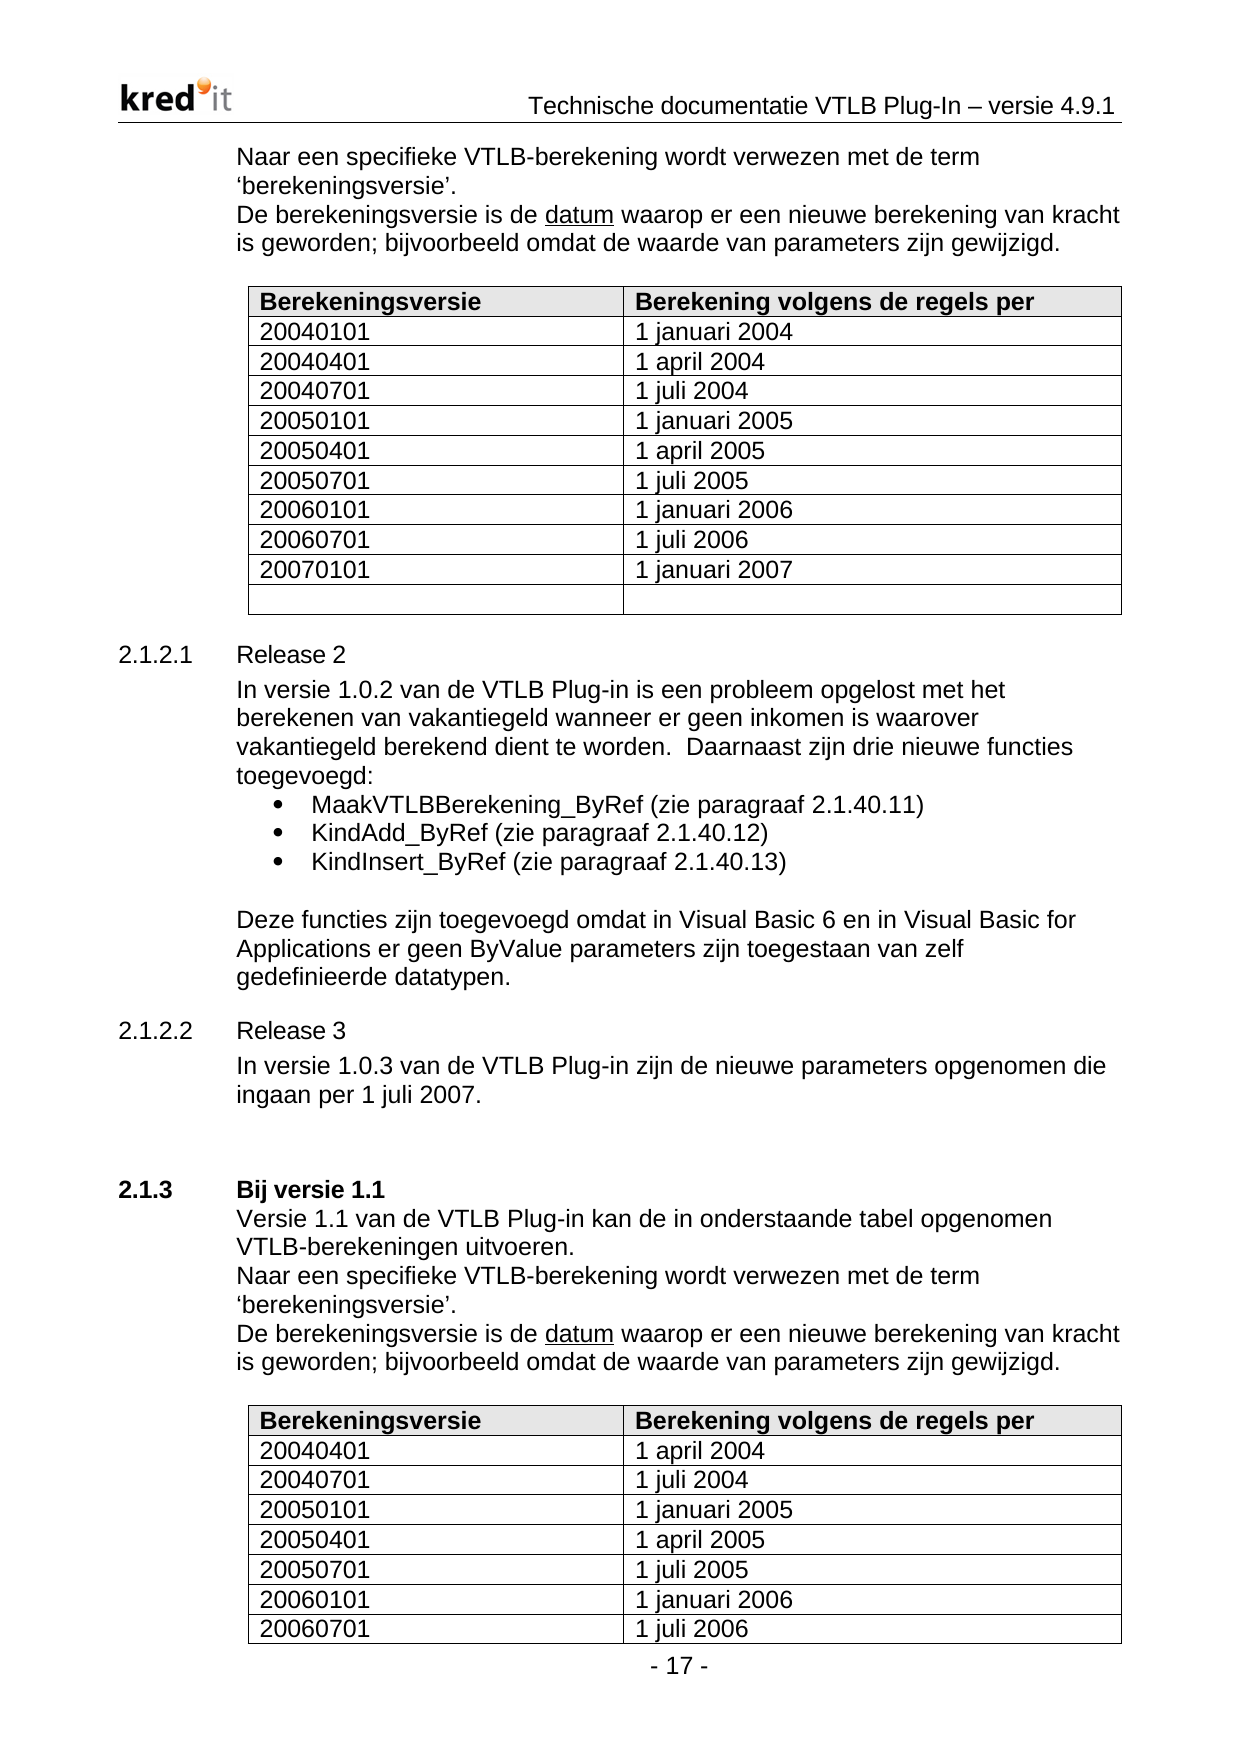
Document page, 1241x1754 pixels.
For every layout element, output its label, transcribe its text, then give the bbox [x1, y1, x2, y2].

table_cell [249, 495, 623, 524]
text De berekeningsversie is de datum waarop er een nieuwe berekening van kracht is geworden; bijvoorbeeld omdat de waarde van parameters zijn gewijzigd. [236, 1319, 1122, 1376]
picture [118, 73, 234, 115]
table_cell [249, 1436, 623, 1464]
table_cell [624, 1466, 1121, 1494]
text Naar een specifieke VTLB-berekening wordt verwezen met de term ‘berekeningsversie’. [236, 142, 1122, 199]
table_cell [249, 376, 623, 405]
text Naar een specifieke VTLB-berekening wordt verwezen met de term ‘berekeningsversie’. [236, 1261, 1122, 1319]
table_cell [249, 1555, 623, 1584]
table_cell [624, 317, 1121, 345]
text De berekeningsversie is de datum waarop er een nieuwe berekening van kracht is geworden; bijvoorbeeld omdat de waarde van parameters zijn gewijzigd. [236, 199, 1122, 257]
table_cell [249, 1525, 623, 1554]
text In versie 1.0.3 van de VTLB Plug-in zijn de nieuwe parameters opgenomen die ingaan per 1 juli 2007. [236, 1051, 1122, 1109]
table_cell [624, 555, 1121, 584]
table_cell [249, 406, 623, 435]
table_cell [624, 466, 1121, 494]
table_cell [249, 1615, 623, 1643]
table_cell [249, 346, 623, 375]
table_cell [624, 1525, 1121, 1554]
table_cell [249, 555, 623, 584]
subtitle Release 2 [118, 639, 1122, 668]
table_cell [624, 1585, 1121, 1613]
subtitle Bij versie 1.1 [118, 1175, 1122, 1204]
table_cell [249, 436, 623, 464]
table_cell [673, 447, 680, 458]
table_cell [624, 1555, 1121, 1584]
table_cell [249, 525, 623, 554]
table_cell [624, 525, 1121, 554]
text Deze functies zijn toegevoegd omdat in Visual Basic 6 en in Visual Basic for Applications er geen ByValue parameters zijn toegestaan van zelf gedefinieerde datatypen. [236, 905, 1122, 991]
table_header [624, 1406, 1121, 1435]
subtitle Release 3 [118, 1016, 1122, 1045]
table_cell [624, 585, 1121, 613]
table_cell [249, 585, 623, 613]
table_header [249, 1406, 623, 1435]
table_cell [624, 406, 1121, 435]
text Versie 1.1 van de VTLB Plug-in kan de in onderstaande tabel opgenomen VTLB-berekeningen uitvoeren. [236, 1204, 1122, 1261]
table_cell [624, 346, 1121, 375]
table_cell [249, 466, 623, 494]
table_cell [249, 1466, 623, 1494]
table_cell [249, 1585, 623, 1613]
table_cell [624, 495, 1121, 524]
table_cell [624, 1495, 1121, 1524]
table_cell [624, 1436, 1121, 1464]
text In versie 1.0.2 van de VTLB Plug-in is een probleem opgelost met het berekenen van vakantiegeld wanneer er geen inkomen is waarover vakantiegeld berekend dient te worden. Daarnaast zijn drie nieuwe functies toegevoegd: [236, 674, 1122, 789]
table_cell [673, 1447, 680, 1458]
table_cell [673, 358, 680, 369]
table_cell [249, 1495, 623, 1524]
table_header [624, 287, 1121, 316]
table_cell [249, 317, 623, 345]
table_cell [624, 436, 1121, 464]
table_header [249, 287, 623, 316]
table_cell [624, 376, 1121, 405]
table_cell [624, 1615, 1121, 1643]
